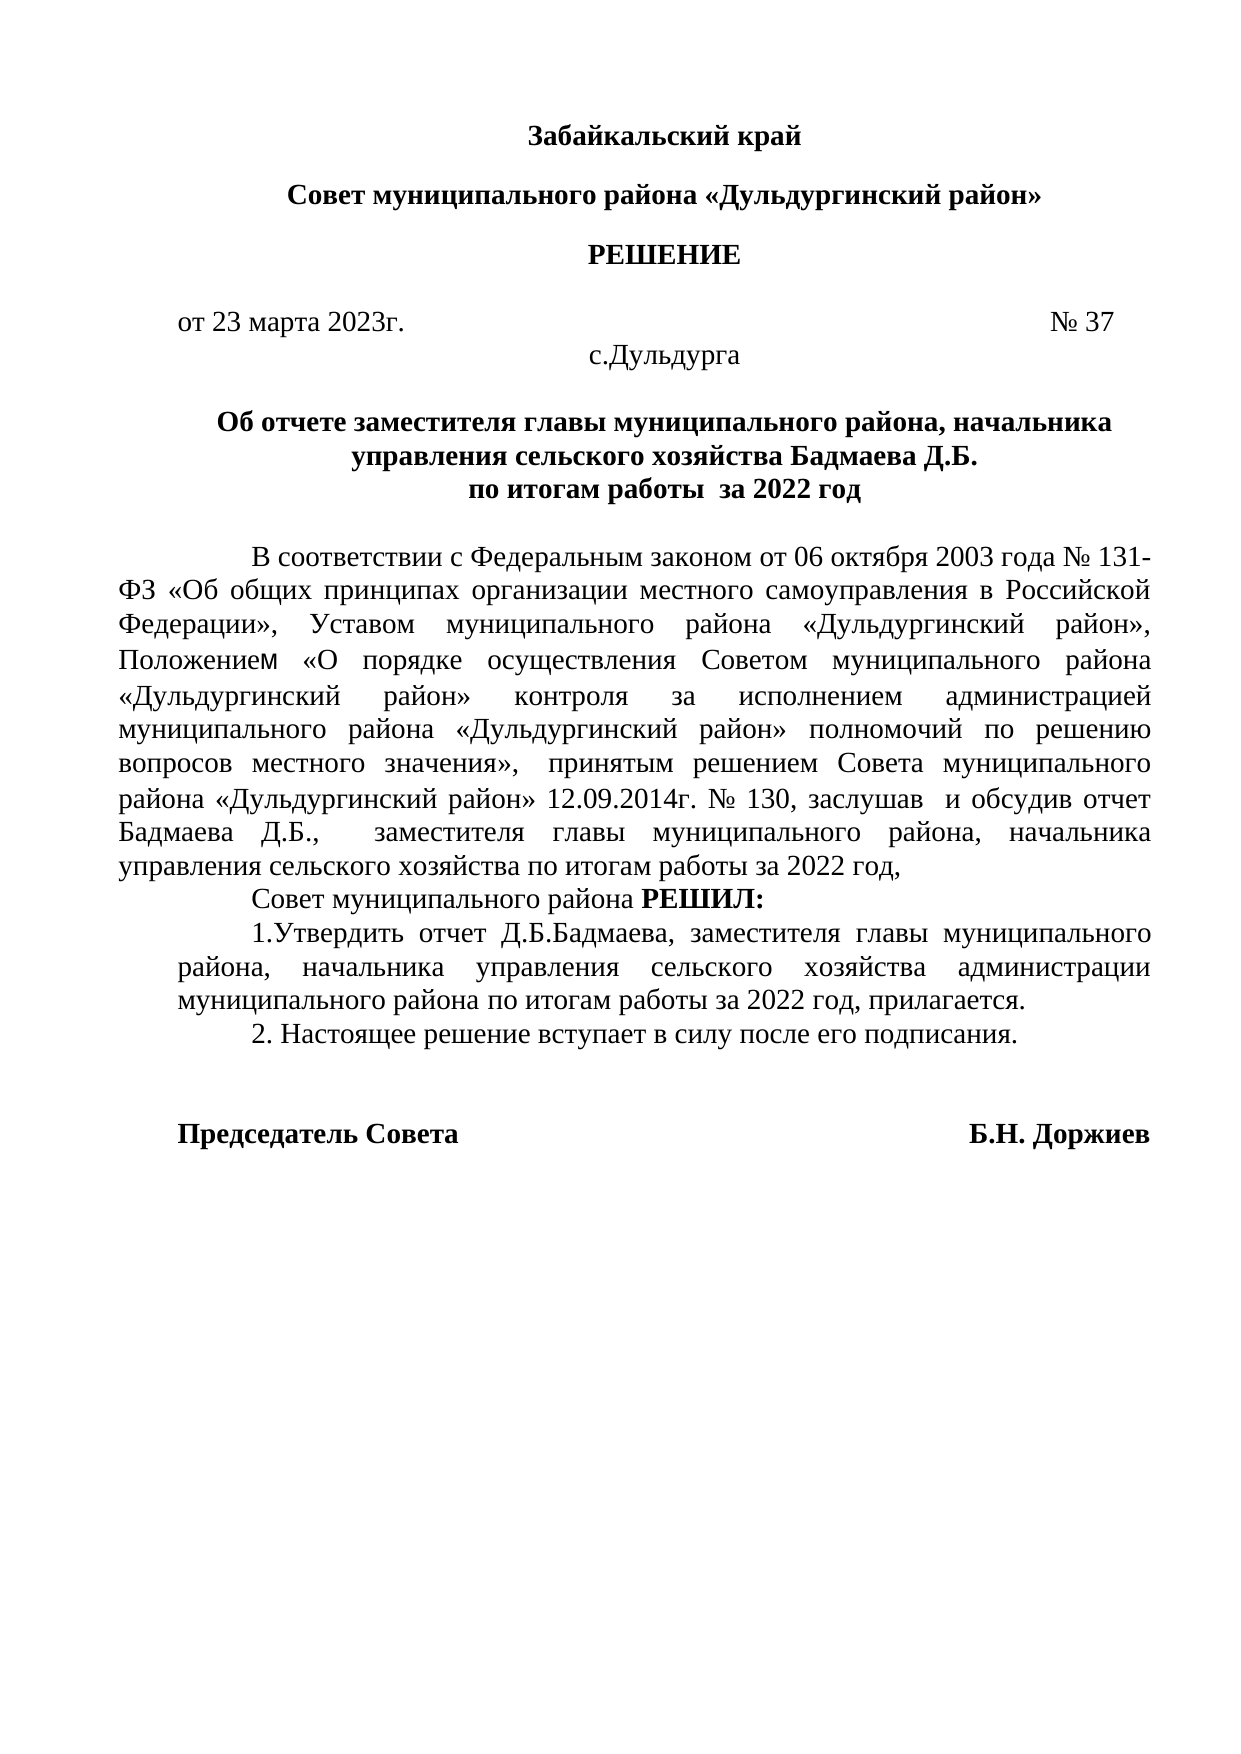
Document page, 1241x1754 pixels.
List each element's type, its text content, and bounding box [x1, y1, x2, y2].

text с.Дульдурга [177, 337, 1152, 371]
text Совет муниципального района РЕШИЛ: [177, 882, 1152, 915]
text по итогам работы за 2022 год [177, 472, 1152, 505]
text РЕШЕНИЕ [177, 237, 1152, 270]
text Об отчете заместителя главы муниципального района, начальника управления сельского хозяйства Бадмаева Д.Б. [177, 404, 1152, 472]
text от 23 марта 2023г. № 37 [177, 304, 1152, 337]
text 1.Утвердить отчет Д.Б.Бадмаева, заместителя главы муниципального района, начальника управления сельского хозяйства администрации муниципального района по итогам работы за 2022 год, прилагается. [177, 915, 1152, 1016]
text Совет муниципального района «Дульдургинский район» [177, 177, 1152, 211]
text В соответствии с Федеральным законом от 06 октября 2003 года № 131-ФЗ «Об общих принципах организации местного самоуправления в Российской Федерации», Уставом муниципального района «Дульдургинский район», Положением «О порядке осуществления Советом муниципального района «Дульдургинский район» контроля за исполнением администрацией муниципального района «Дульдургинский район» полномочий по решению вопросов местного значения», принятым решением Совета муниципального района «Дульдургинский район» 12.09.2014г. № 130, заслушав и обсудив отчет Бадмаева Д.Б., заместителя главы муниципального района, начальника управления сельского хозяйства по итогам работы за 2022 год, [118, 539, 1152, 882]
text Забайкальский край [177, 118, 1152, 152]
text 2. Настоящее решение вступает в силу после его подписания. [177, 1016, 1152, 1049]
text Председатель Совета Б.Н. Доржиев [177, 1117, 1152, 1150]
